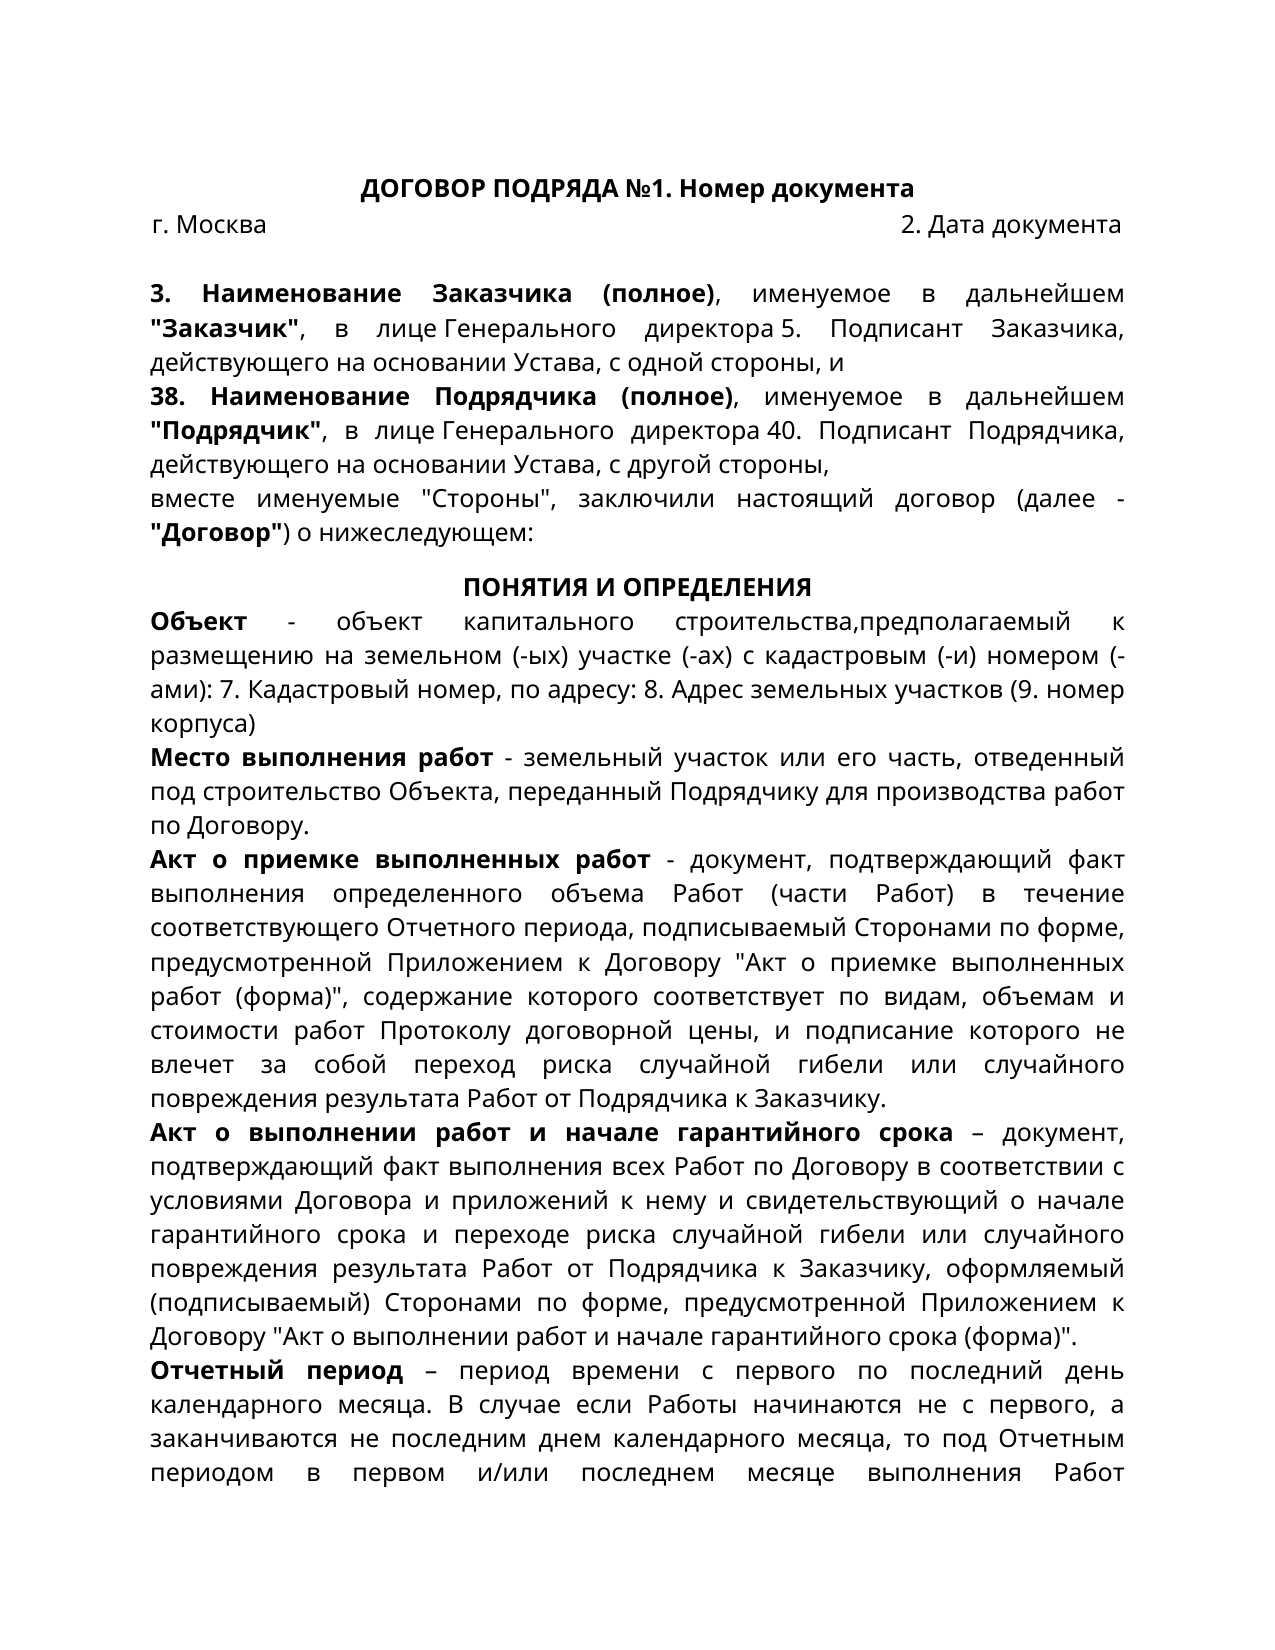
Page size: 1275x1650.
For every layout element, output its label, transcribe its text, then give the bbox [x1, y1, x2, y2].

text ‌Объект - ‌объект капитального строительства,предполагаемый к размещению на земельном (-ых) участке (-ах) с кадастровым (-и) номером (- ами): 7. Кадастровый номер‌, по адресу: 8. Адрес земельных участков‌ (9. номер корпуса‌)‌ [150, 603, 1125, 740]
text ‌3. Наименование Заказчика (полное)‌, именуемое в дальнейшем "Заказчик", в лице Генерального директора‌ 5. Подписант Заказчика‌, действующего на основании Устава, с одной стороны, и [150, 276, 1125, 378]
text ‌вместе именуемые "Стороны", заключили настоящий договор (далее - "Договор") о нижеследующем: [150, 481, 1125, 549]
text ‌ДОГОВОР ПОДРЯДА №1. Номер документа‌ [150, 171, 1125, 205]
table_header ‌г. Москва [150, 205, 636, 242]
text ‌ПОНЯТИЯ И ОПРЕДЕЛЕНИЯ [150, 569, 1125, 603]
text ‌Место выполнения работ - ‌земельный участок или его часть, отведенный под строительство Объекта, переданный Подрядчику для производства работ по Договору.‌ [150, 740, 1125, 842]
text ‌38. Наименование Подрядчика (полное)‌, именуемое в дальнейшем "Подрядчик", в лице Генерального директора‌ 40. Подписант Подрядчика‌, действующего на основании Устава, с другой стороны,‌ [150, 378, 1125, 481]
text ‌Акт о приемке выполненных работ - документ, подтверждающий факт выполнения определенного объема Работ (части Работ) в течение соответствующего Отчетного периода, подписываемый Сторонами по форме, предусмотренной Приложением к Договору "Акт о приемке выполненных работ (форма)", содержание которого соответствует по видам, объемам и стоимости работ Протоколу договорной цены, и подписание которого не влечет за собой переход риска случайной гибели или случайного повреждения результата Работ от Подрядчика к Заказчику. [150, 842, 1125, 1114]
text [150, 1353, 1125, 1489]
table_header ‌2. Дата документа‌ [636, 205, 1123, 242]
text ‌Акт о выполнении работ и начале гарантийного срока – документ, подтверждающий факт выполнения всех Работ по Договору в соответствии с условиями Договора и приложений к нему и свидетельствующий о начале гарантийного срока и переходе риска случайной гибели или случайного повреждения результата Работ от Подрядчика к Заказчику, оформляемый (подписываемый) Сторонами по форме, предусмотренной Приложением к Договору "Акт о выполнении работ и начале гарантийного срока (форма)". [150, 1114, 1125, 1353]
